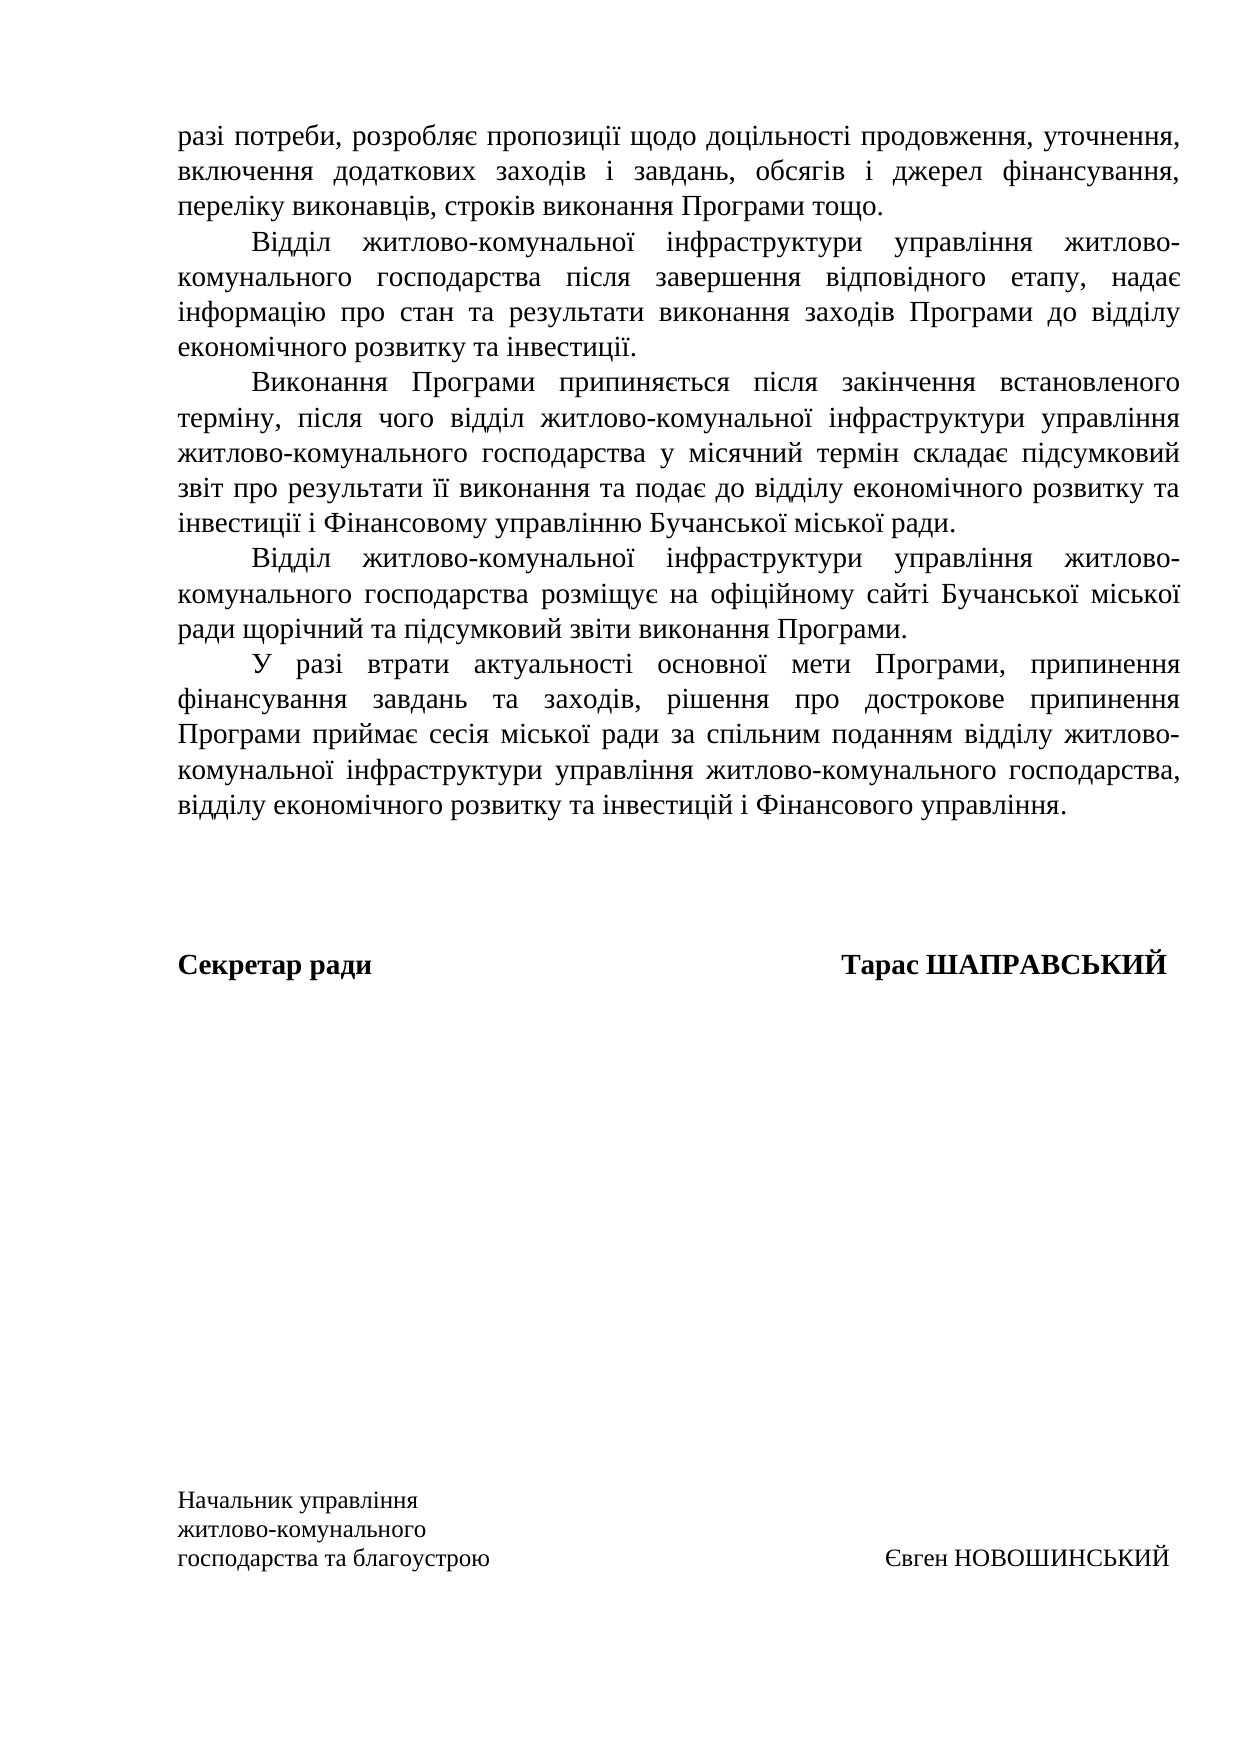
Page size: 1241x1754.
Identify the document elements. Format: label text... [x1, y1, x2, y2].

text Секретар ради Тарас ШАПРАВСЬКИЙ [177, 947, 1181, 981]
text У разі втрати актуальності основної мети Програми, припинення фінансування завдань та заходів, рішення про дострокове припинення Програми приймає сесія міської ради за спільним поданням відділу житлово-комунальної інфраструктури управління житлово-комунального господарства, відділу економічного розвитку та інвестицій і Фінансового управління. [177, 646, 1181, 821]
text Начальник управління [177, 1486, 1181, 1514]
text житлово-комунального [177, 1514, 1181, 1543]
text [177, 118, 1181, 222]
text Відділ житлово-комунальної інфраструктури управління житлово-комунального господарства після завершення відповідного етапу, надає інформацію про стан та результати виконання заходів Програми до відділу економічного розвитку та інвестиції. [177, 224, 1181, 363]
text господарства та благоустрою Євген НОВОШИНСЬКИЙ [177, 1543, 1181, 1572]
text Відділ житлово-комунальної інфраструктури управління житлово-комунального господарства розміщує на офіційному сайті Бучанської міської ради щорічний та підсумковий звіти виконання Програми. [177, 541, 1181, 644]
text Виконання Програми припиняється після закінчення встановленого терміну, після чого відділ житлово-комунальної інфраструктури управління житлово-комунального господарства у місячний термін складає підсумковий звіт про результати її виконання та подає до відділу економічного розвитку та інвестиції і Фінансовому управлінню Бучанської міської ради. [177, 364, 1181, 539]
